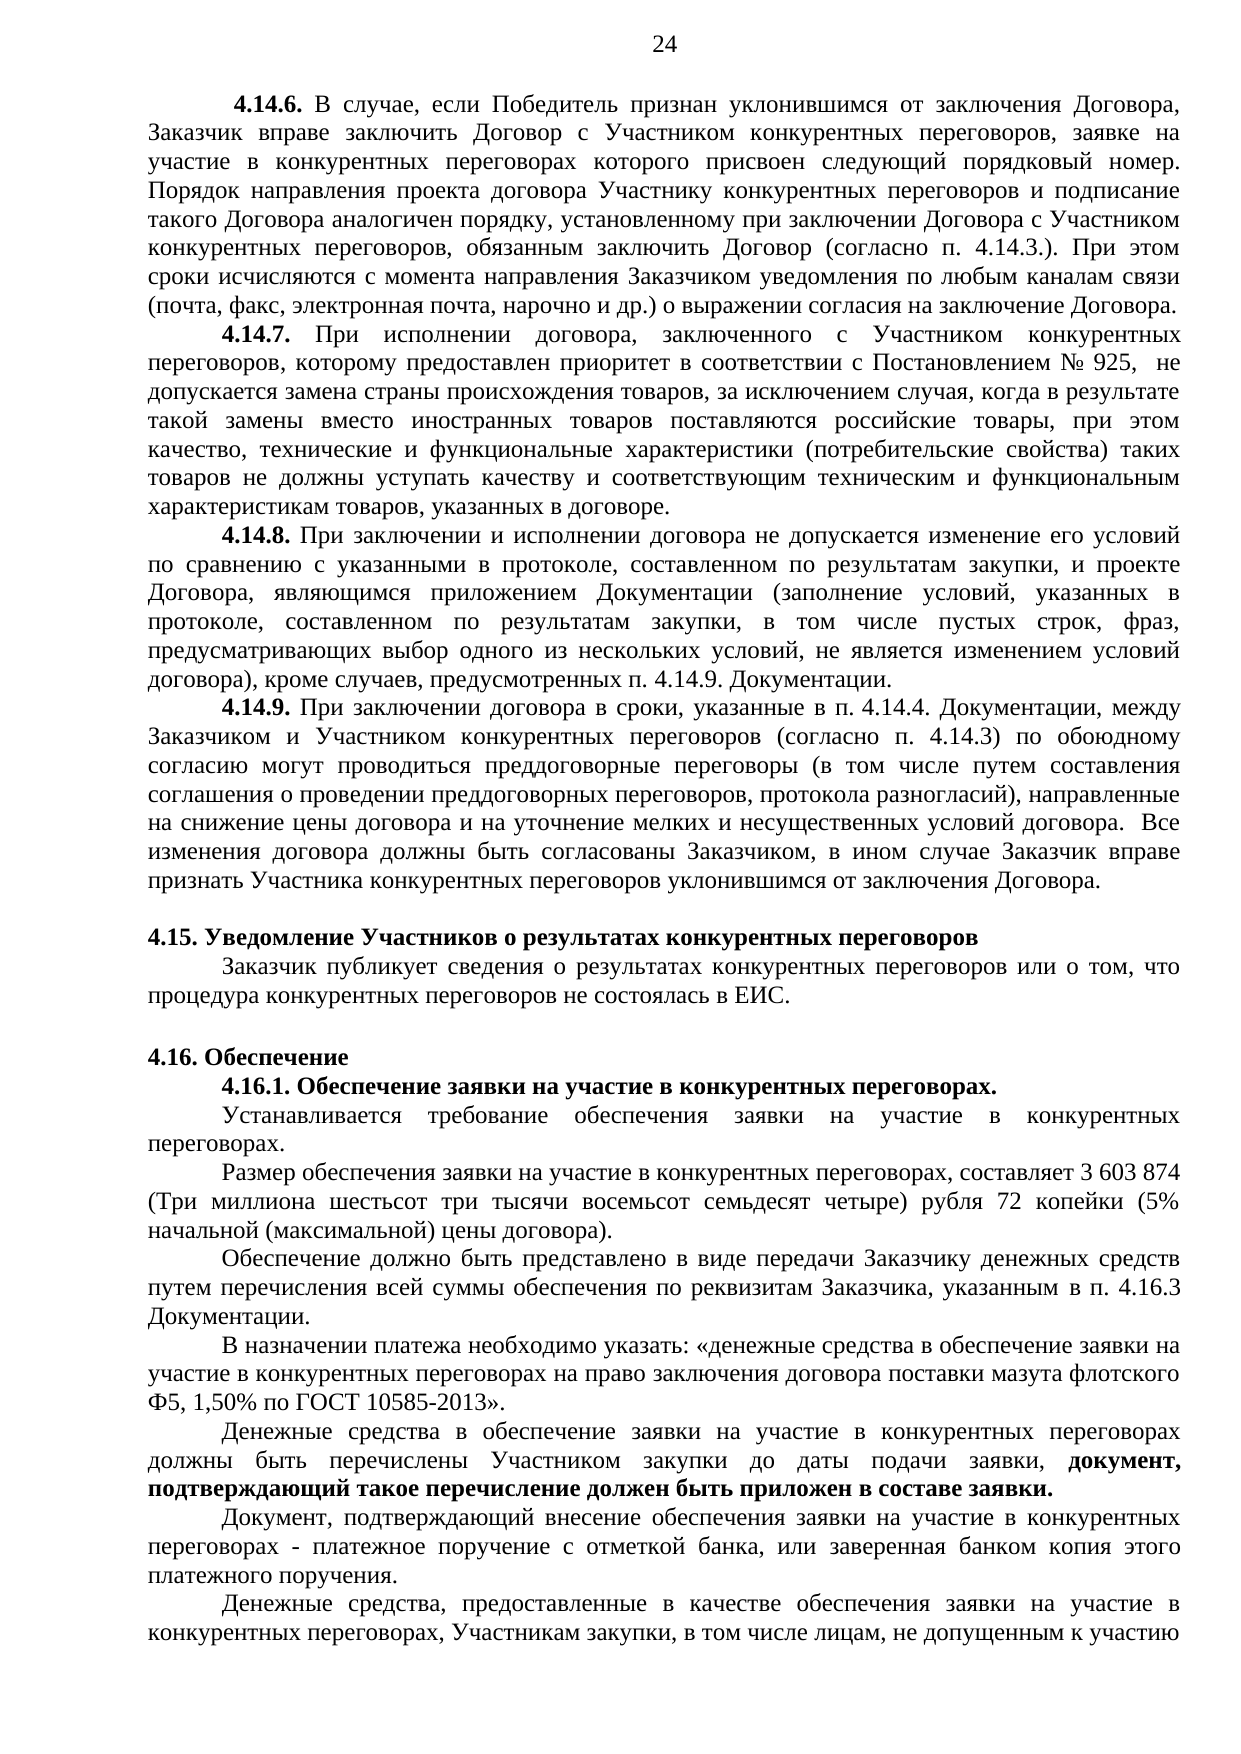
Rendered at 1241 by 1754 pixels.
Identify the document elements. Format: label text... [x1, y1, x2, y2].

text Заказчик публикует сведения о результатах конкурентных переговоров или о том, что процедура конкурентных переговоров не состоялась в ЕИС. [148, 951, 1181, 1009]
text Денежные средства в обеспечение заявки на участие в конкурентных переговорах должны быть перечислены Участником закупки до даты подачи заявки, документ, подтверждающий такое перечисление должен быть приложен в составе заявки. [148, 1416, 1181, 1502]
text 4.16. Обеспечение [148, 1042, 1181, 1071]
text 4.14.7. При исполнении договора, заключенного с Участником конкурентных переговоров, которому предоставлен приоритет в соответствии с Постановлением № 925, не допускается замена страны происхождения товаров, за исключением случая, когда в результате такой замены вместо иностранных товаров поставляются российские товары, при этом качество, технические и функциональные характеристики (потребительские свойства) таких товаров не должны уступать качеству и соответствующим техническим и функциональным характеристикам товаров, указанных в договоре. [148, 319, 1181, 520]
text Обеспечение должно быть представлено в виде передачи Заказчику денежных средств путем перечисления всей суммы обеспечения по реквизитам Заказчика, указанным в п. 4.16.3 Документации. [148, 1243, 1181, 1330]
text Документ, подтверждающий внесение обеспечения заявки на участие в конкурентных переговорах - платежное поручение с отметкой банка, или заверенная банком копия этого платежного поручения. [148, 1502, 1181, 1588]
text 4.16.1. Обеспечение заявки на участие в конкурентных переговорах. [148, 1071, 1181, 1100]
text В назначении платежа необходимо указать: «денежные средства в обеспечение заявки на участие в конкурентных переговорах на право заключения договора поставки мазута флотского Ф5, 1,50% по ГОСТ 10585-2013». [148, 1330, 1181, 1416]
text Устанавливается требование обеспечения заявки на участие в конкурентных переговорах. [148, 1100, 1181, 1157]
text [148, 1588, 1181, 1646]
text 4.15. Уведомление Участников о результатах конкурентных переговоров [148, 922, 1181, 951]
text 4.14.9. При заключении договора в сроки, указанные в п. 4.14.4. Документации, между Заказчиком и Участником конкурентных переговоров (согласно п. 4.14.3) по обоюдному согласию могут проводиться преддоговорные переговоры (в том числе путем составления соглашения о проведении преддоговорных переговоров, протокола разногласий), направленные на снижение цены договора и на уточнение мелких и несущественных условий договора. Все изменения договора должны быть согласованы Заказчиком, в ином случае Заказчик вправе признать Участника конкурентных переговоров уклонившимся от заключения Договора. [148, 692, 1181, 894]
text Размер обеспечения заявки на участие в конкурентных переговорах, составляет 3 603 874 (Три миллиона шестьсот три тысячи восемьсот семьдесят четыре) рубля 72 копейки (5% начальной (максимальной) цены договора). [148, 1157, 1181, 1243]
text 4.14.8. При заключении и исполнении договора не допускается изменение его условий по сравнению с указанными в протоколе, составленном по результатам закупки, и проекте Договора, являющимся приложением Документации (заполнение условий, указанных в протоколе, составленном по результатам закупки, в том числе пустых строк, фраз, предусматривающих выбор одного из нескольких условий, не является изменением условий договора), кроме случаев, предусмотренных п. 4.14.9. Документации. [148, 520, 1181, 692]
text 4.14.6. В случае, если Победитель признан уклонившимся от заключения Договора, Заказчик вправе заключить Договор с Участником конкурентных переговоров, заявке на участие в конкурентных переговорах которого присвоен следующий порядковый номер. Порядок направления проекта договора Участнику конкурентных переговоров и подписание такого Договора аналогичен порядку, установленному при заключении Договора с Участником конкурентных переговоров, обязанным заключить Договор (согласно п. 4.14.3.). При этом сроки исчисляются с момента направления Заказчиком уведомления по любым каналам связи (почта, факс, электронная почта, нарочно и др.) о выражении согласия на заключение Договора. [148, 89, 1181, 319]
